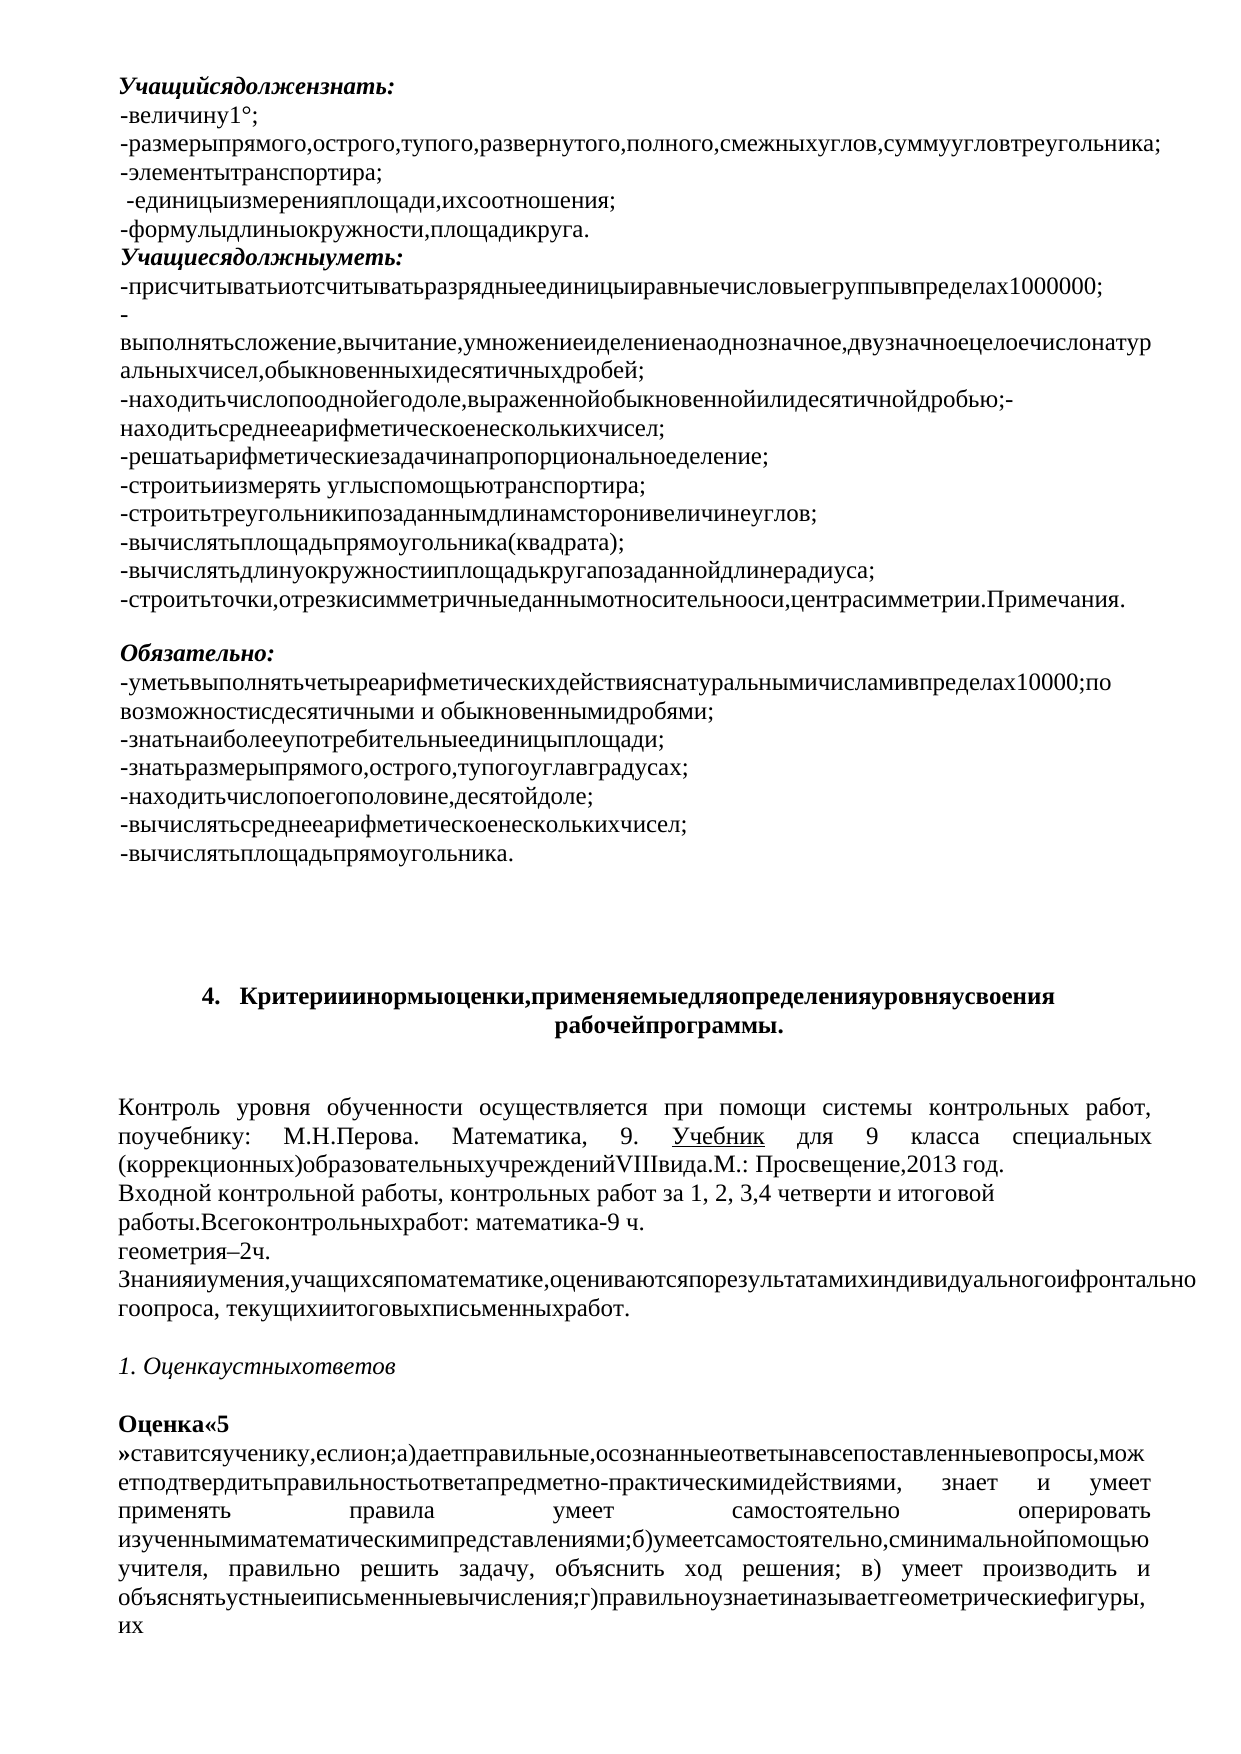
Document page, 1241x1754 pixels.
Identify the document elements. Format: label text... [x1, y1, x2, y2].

text рабочейпрограммы. [554, 1010, 1203, 1038]
text -вычислятьсреднееарифметическоенесколькихчисел; [120, 810, 1203, 838]
text -элементытранспортира; [120, 157, 1203, 186]
subtitle Учащиесядолжныуметь: [120, 243, 1203, 271]
text Знанияиумения,учащихсяпоматематике,оцениваютсяпорезультатамихиндивидуальногоифронтальногоопроса, текущихиитоговыхписьменныхработ. [118, 1264, 1203, 1322]
text -уметьвыполнятьчетыреарифметическихдействияснатуральнымичисламивпределах10000;по возможностисдесятичными и обыкновеннымидробями; [120, 667, 1158, 724]
subtitle Учащийсядолжензнать: [118, 71, 1203, 100]
text -присчитыватьиотсчитыватьразрядныеединицыиравныечисловыегруппывпределах1000000; [120, 272, 1158, 300]
text -вычислятьплощадьпрямоугольника(квадрата); [120, 527, 1203, 556]
text -вычислятьдлинуокружностииплощадькругапозаданнойдлинерадиуса; [120, 556, 1203, 584]
text геометрия–2ч. [118, 1236, 1203, 1264]
text Входной контрольной работы, контрольных работ за 1, 2, 3,4 четверти и итоговой работы.Всегоконтрольныхработ: математика-9 ч. [118, 1178, 1086, 1236]
text -выполнятьсложение,вычитание,умножениеиделениенаоднозначное,двузначноецелоечислонатуральныхчисел,обыкновенныхидесятичныхдробей; [120, 300, 1158, 384]
text -знатьразмерыпрямого,острого,тупогоуглавградусах; [120, 753, 1203, 781]
subtitle Обязательно: [120, 638, 1203, 667]
text -находитьчислопоегополовине,десятойдоле; [120, 781, 1203, 810]
text -находитьчислопооднойегодоле,выраженнойобыкновеннойилидесятичнойдробью;-находитьсреднееарифметическоенесколькихчисел; [120, 384, 1203, 442]
text -вычислятьплощадьпрямоугольника. [120, 838, 1203, 867]
text -строитьтреугольникипозаданнымдлинамсторонивеличинеуглов; [120, 499, 1203, 527]
text -величину1°; [120, 100, 1203, 129]
subtitle Критерииинормыоценки,применяемыедляопределенияуровняусвоения [202, 981, 1203, 1010]
text -решатьарифметическиезадачинапропорциональноеделение; [120, 442, 1203, 470]
text -строитьиизмерять углыспомощьютранспортира; [120, 470, 1203, 499]
text Контроль уровня обученности осуществляется при помощи системы контрольных работ, поучебнику: М.Н.Перова. Математика, 9. Учебник для 9 класса специальных (коррекционных)образовательныхучрежденийVIIIвида.М.: Просвещение,2013 год. [118, 1092, 1152, 1178]
text -строитьточки,отрезкисимметричныеданнымотносительнооси,центрасимметрии.Примечания. [120, 584, 1158, 613]
text Оценка«5»ставитсяученику,еслион;а)даетправильные,осознанныеответынавсепоставленныевопросы,можетподтвердитьправильностьответапредметно-практическимидействиями, знает и умеет применять правила умеет самостоятельно оперировать изученнымиматематическимипредставлениями;б)умеетсамостоятельно,сминимальнойпомощьюучителя, правильно решить задачу, объяснить ход решения; в) умеет производить и объяснятьустныеиписьменныевычисления;г)правильноузнаетиназываетгеометрическиефигуры,их [118, 1409, 1152, 1639]
text -знатьнаиболееупотребительныеединицыплощади; [120, 724, 1203, 753]
text -формулыдлиныокружности,площадикруга. [120, 214, 1203, 243]
text -размерыпрямого,острого,тупого,развернутого,полного,смежныхуглов,суммуугловтреугольника; [120, 129, 1203, 157]
list Оценкаустныхответов [118, 1351, 1203, 1380]
text -единицыизмеренияплощади,ихсоотношения; [126, 186, 1203, 214]
